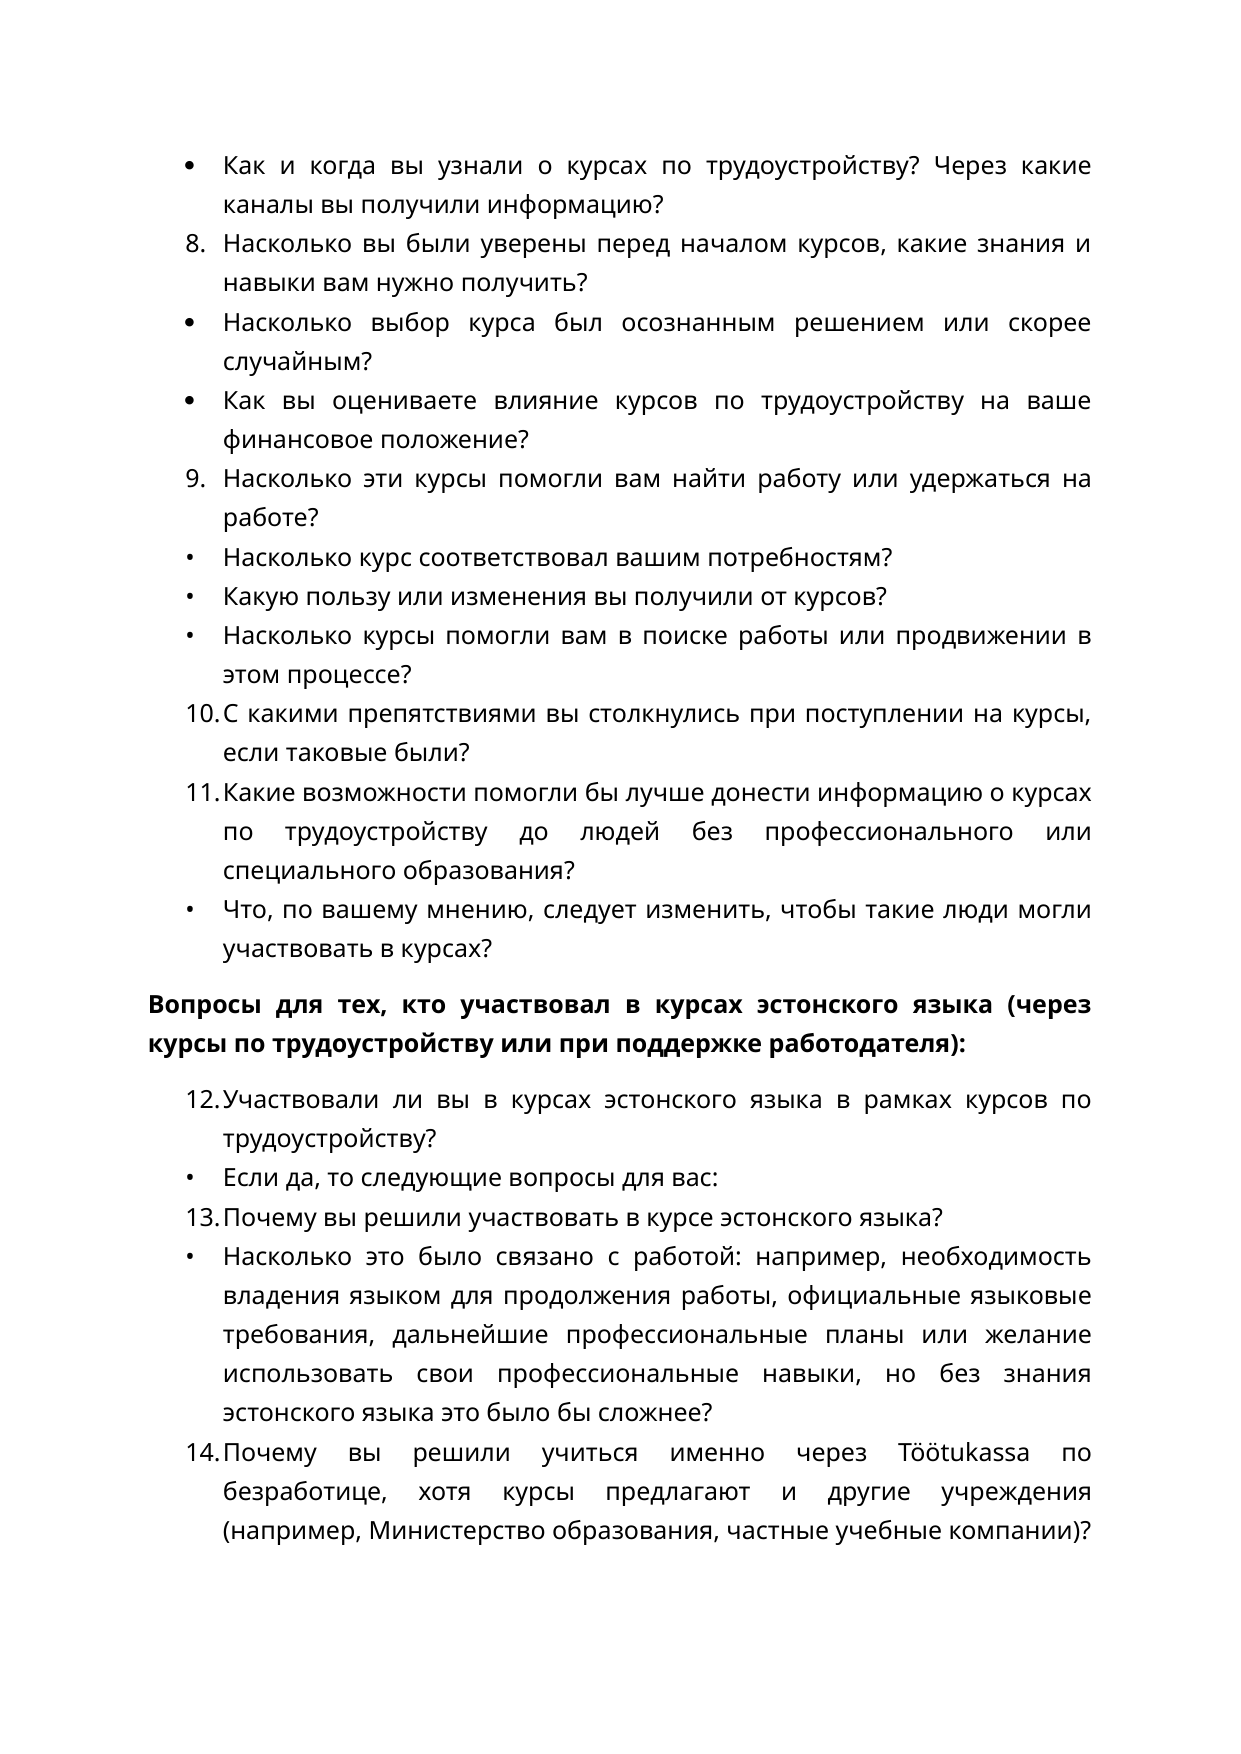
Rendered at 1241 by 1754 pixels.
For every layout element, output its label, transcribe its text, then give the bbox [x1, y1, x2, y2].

list Какие возможности помогли бы лучше донести информацию о курсах по трудоустройству до людей без профессионального или специального образования? [185, 774, 1093, 887]
list Как вы оцениваете влияние курсов по трудоустройству на ваше финансовое положение? [185, 383, 1093, 456]
list Насколько вы были уверены перед началом курсов, какие знания и навыки вам нужно получить? [185, 226, 1093, 299]
list Насколько курс соответствовал вашим потребностям? [185, 539, 1093, 573]
list Насколько эти курсы помогли вам найти работу или удержаться на работе? [185, 461, 1093, 534]
list Какую пользу или изменения вы получили от курсов? [185, 578, 1093, 612]
list Участвовали ли вы в курсах эстонского языка в рамках курсов по трудоустройству? [185, 1082, 1093, 1155]
list Насколько выбор курса был осознанным решением или скорее случайным? [185, 304, 1093, 377]
list Если да, то следующие вопросы для вас: [185, 1160, 1093, 1194]
list С какими препятствиями вы столкнулись при поступлении на курсы, если таковые были? [185, 696, 1093, 769]
list Насколько это было связано с работой: например, необходимость владения языком для продолжения работы, официальные языковые требования, дальнейшие профессиональные планы или желание использовать свои профессиональные навыки, но без знания эстонского языка это было бы сложнее? [185, 1238, 1093, 1429]
text Вопросы для тех, кто участвовал в курсах эстонского языка (через курсы по трудоустройству или при поддержке работодателя): [148, 987, 1093, 1060]
list Насколько курсы помогли вам в поиске работы или продвижении в этом процессе? [185, 618, 1093, 691]
list Что, по вашему мнению, следует изменить, чтобы такие люди могли участвовать в курсах? [185, 892, 1093, 965]
list Как и когда вы узнали о курсах по трудоустройству? Через какие каналы вы получили информацию? [185, 148, 1093, 221]
list Почему вы решили участвовать в курсе эстонского языка? [185, 1199, 1093, 1233]
list Почему вы решили учиться именно через Töötukassa по безработице, хотя курсы предлагают и другие учреждения (например, Министерство образования, частные учебные компании)? [185, 1434, 1093, 1547]
